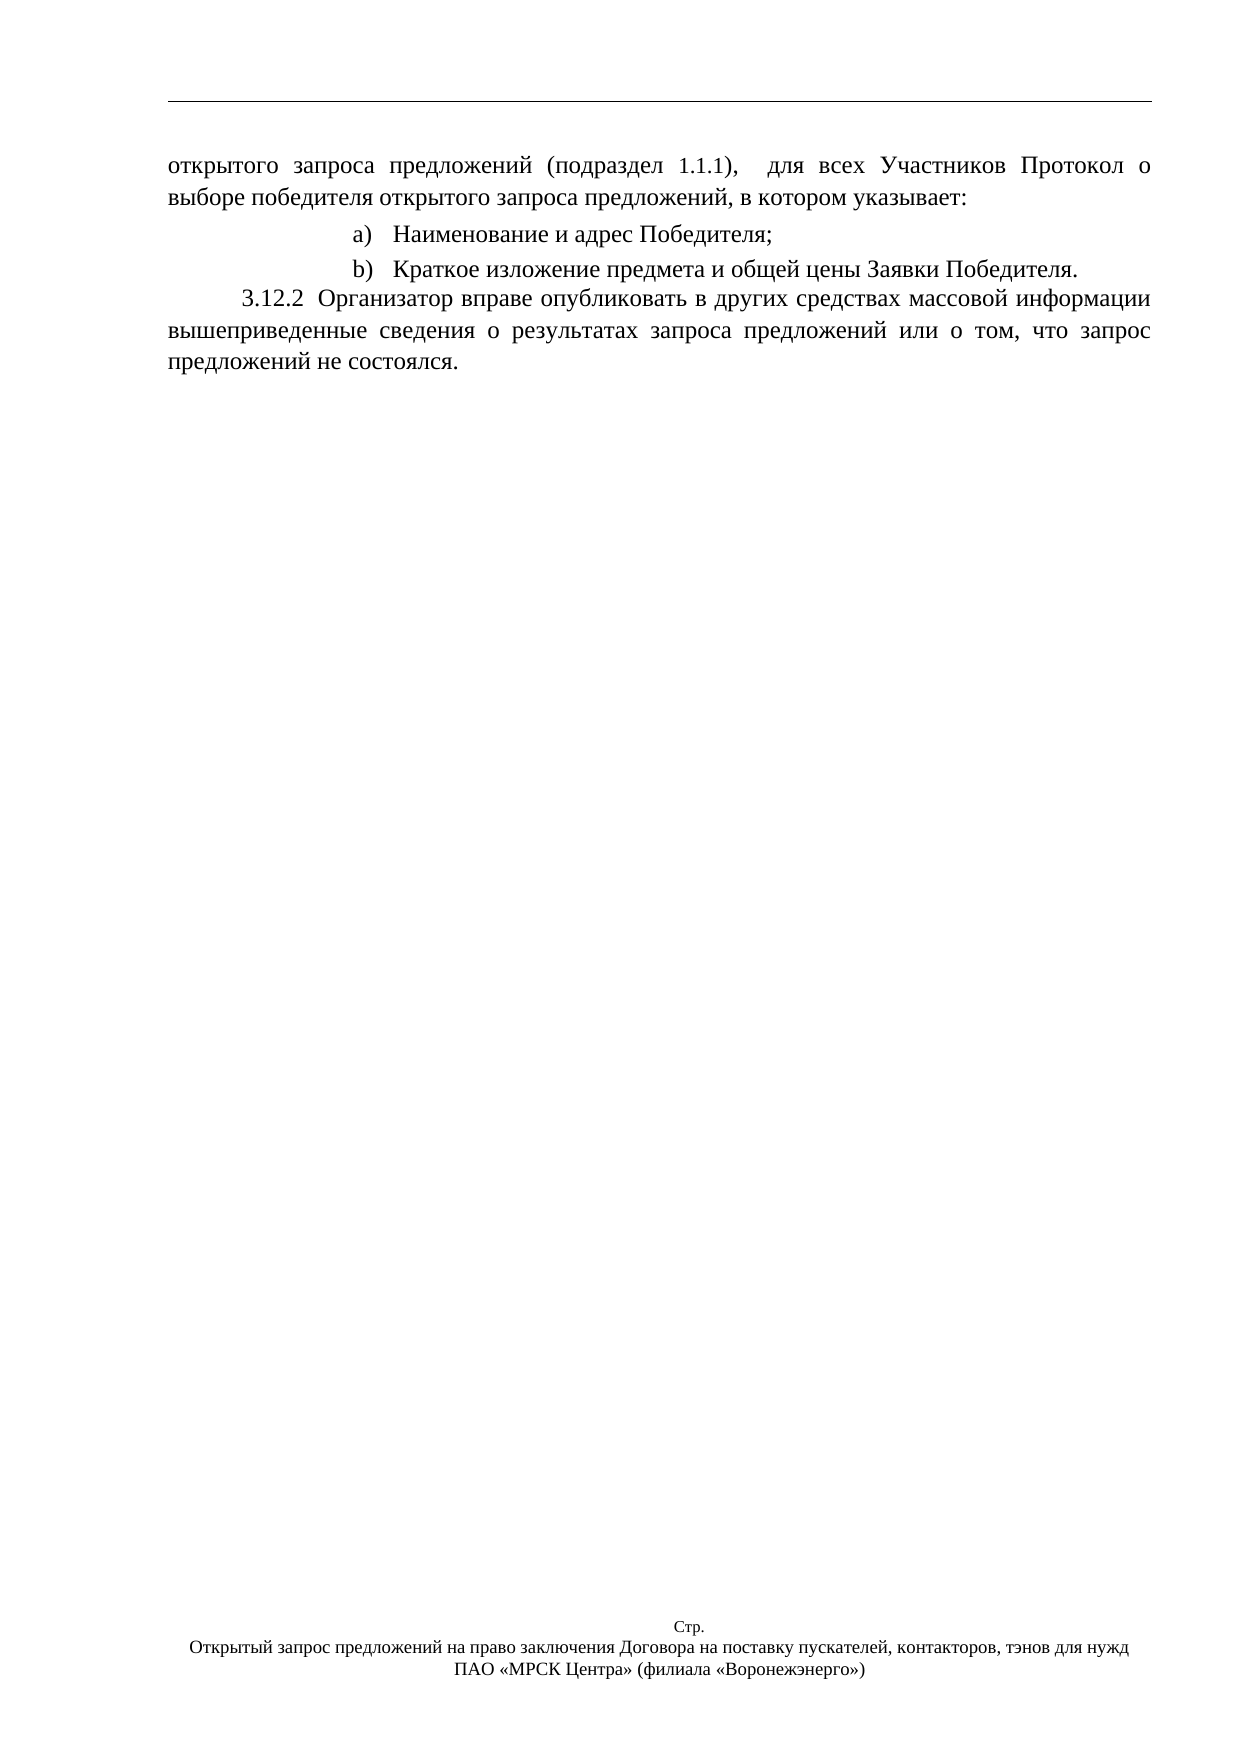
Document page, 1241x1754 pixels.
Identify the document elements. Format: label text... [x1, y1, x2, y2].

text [168, 150, 1152, 210]
text 3.12.2 Организатор вправе опубликовать в других средствах массовой информации вышеприведенные сведения о результатах запроса предложений или о том, что запрос предложений не состоялся. [168, 283, 1152, 375]
list Краткое изложение предмета и общей цены Заявки Победителя. [286, 254, 1166, 283]
list Наименование и адрес Победителя; [286, 219, 1166, 248]
